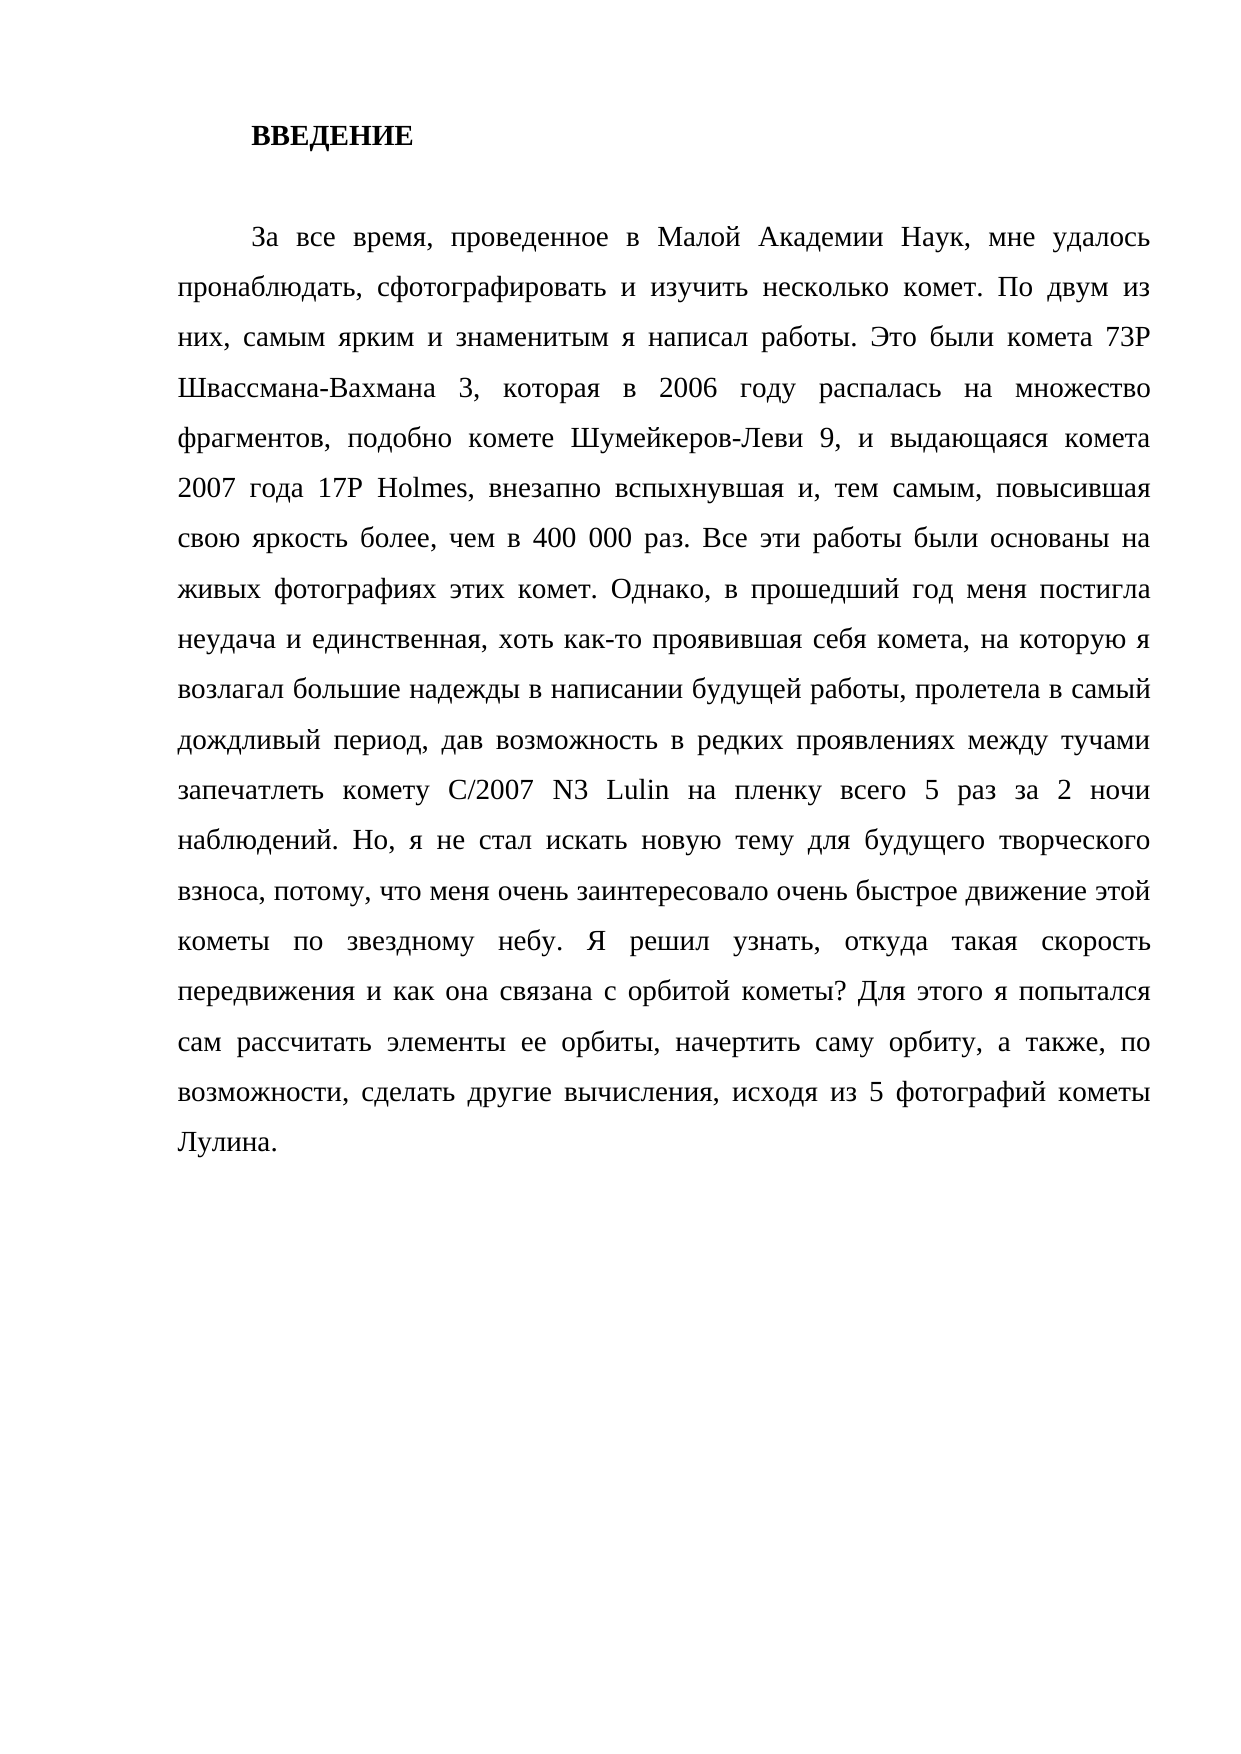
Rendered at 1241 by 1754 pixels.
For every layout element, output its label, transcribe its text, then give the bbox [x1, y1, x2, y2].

text ВВЕДЕНИЕ [177, 118, 1152, 152]
text За все время, проведенное в Малой Академии Наук, мне удалось пронаблюдать, сфотографировать и изучить несколько комет. По двум из них, самым ярким и знаменитым я написал работы. Это были комета 73Р Швассмана-Вахмана 3, которая в 2006 году распалась на множество фрагментов, подобно комете Шумейкеров-Леви 9, и выдающаяся комета 2007 года 17Р Holmes, внезапно вспыхнувшая и, тем самым, повысившая свою яркость более, чем в 400 000 раз. Все эти работы были основаны на живых фотографиях этих комет. Однако, в прошедший год меня постигла неудача и единственная, хоть как-то проявившая себя комета, на которую я возлагал большие надежды в написании будущей работы, пролетела в самый дождливый период, дав возможность в редких проявлениях между тучами запечатлеть комету С/2007 N3 Lulin на пленку всего 5 раз за 2 ночи наблюдений. Но, я не стал искать новую тему для будущего творческого взноса, потому, что меня очень заинтересовало очень быстрое движение этой кометы по звездному небу. Я решил узнать, откуда такая скорость передвижения и как она связана с орбитой кометы? Для этого я попытался сам рассчитать элементы ее орбиты, начертить саму орбиту, а также, по возможности, сделать другие вычисления, исходя из 5 фотографий кометы Лулина. [177, 219, 1152, 1158]
